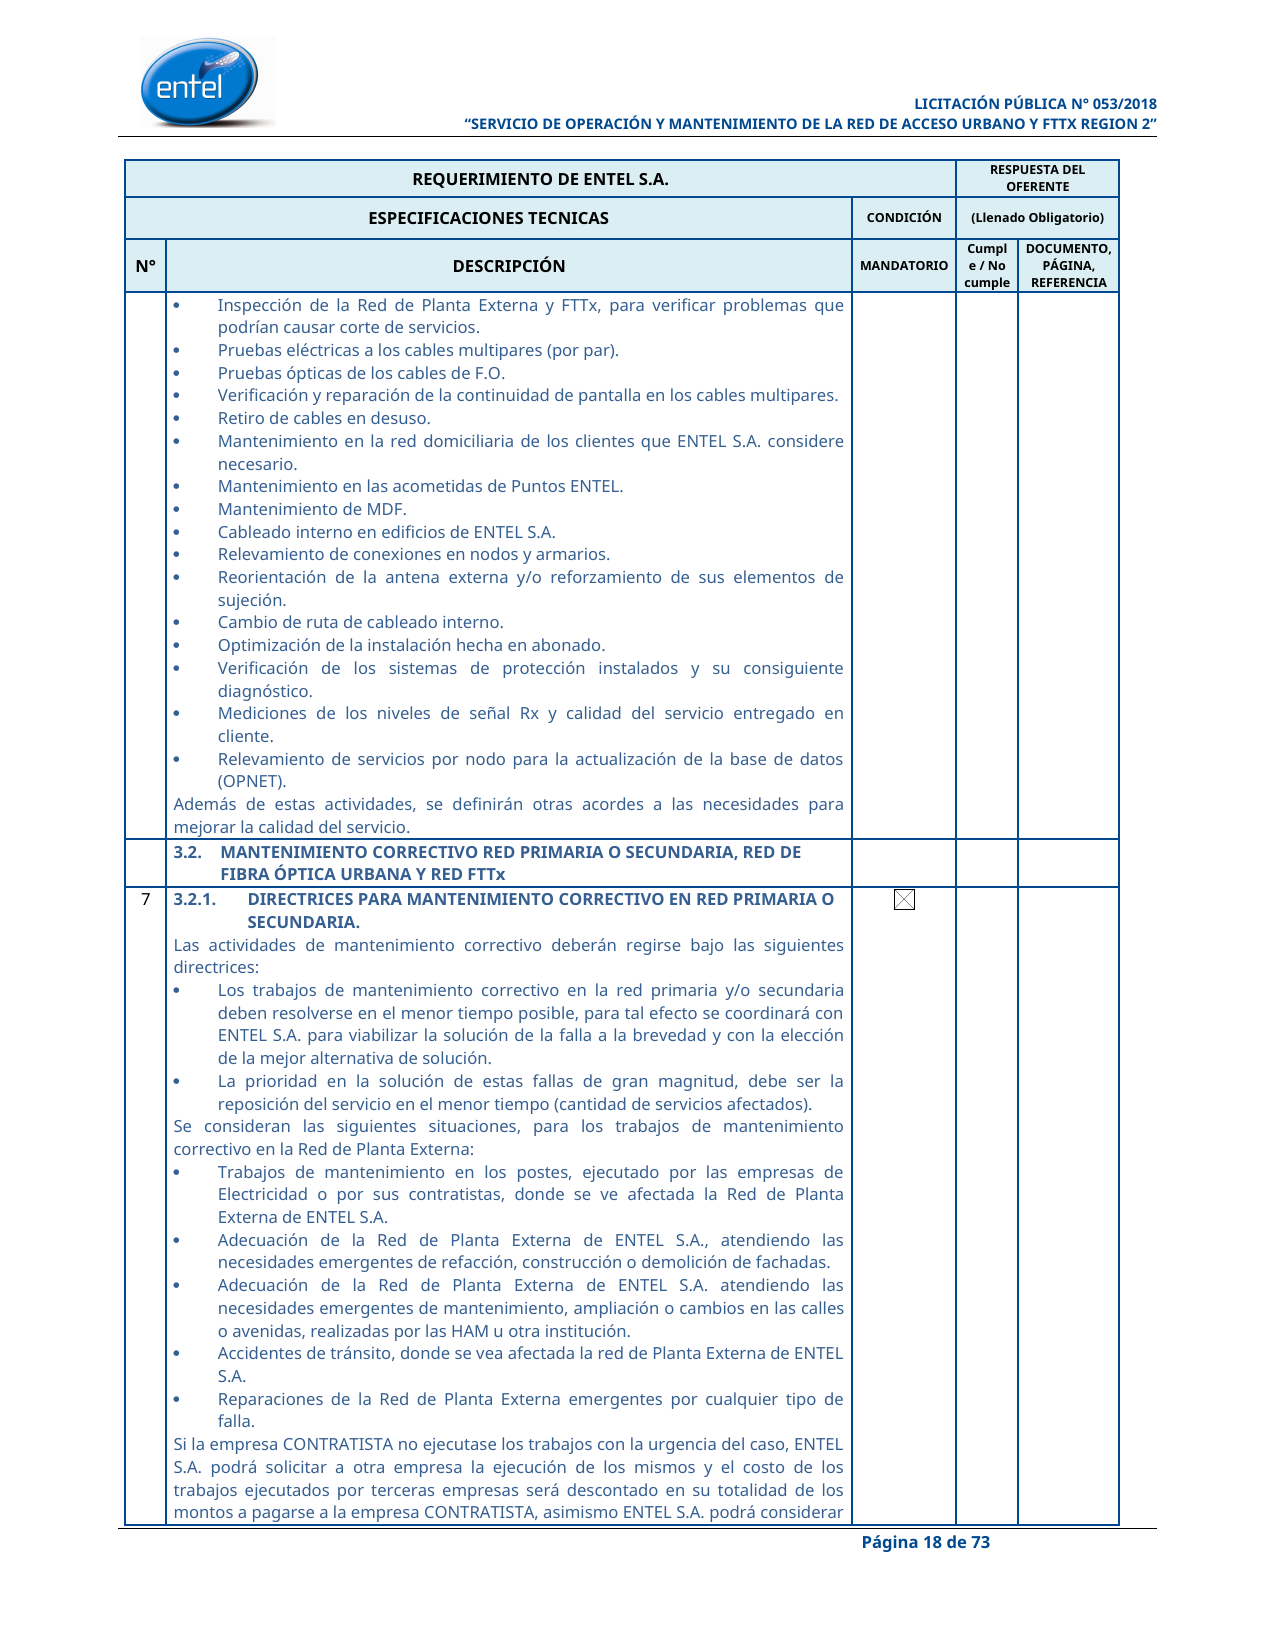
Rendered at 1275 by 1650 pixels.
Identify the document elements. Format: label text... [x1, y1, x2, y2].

table_cell CONDICIÓN [853, 198, 955, 238]
picture [140, 36, 276, 128]
table_header RESPUESTA DEL OFERENTE [957, 161, 1118, 196]
table_cell [853, 293, 955, 838]
table_cell DESCRIPCIÓN [167, 240, 851, 291]
table_cell [957, 888, 1017, 1524]
table_cell [1019, 293, 1118, 838]
table_cell Cumple / No cumple [957, 240, 1017, 291]
table_cell MANTENIMIENTO CORRECTIVO RED PRIMARIA O SECUNDARIA, RED DE FIBRA ÓPTICA URBANA Y RED FTTx [167, 840, 851, 886]
table_cell [957, 840, 1017, 886]
table_cell N° [126, 240, 165, 291]
table_cell [1019, 888, 1118, 1524]
table_header REQUERIMIENTO DE ENTEL S.A. [126, 161, 955, 196]
table_cell [1019, 840, 1118, 886]
table_cell (Llenado Obligatorio) [957, 198, 1118, 238]
table_cell [853, 888, 955, 1524]
table_cell ESPECIFICACIONES TECNICAS [126, 198, 851, 238]
table_cell 7 [126, 888, 165, 1524]
table_cell 6 [126, 293, 165, 838]
table_cell [957, 293, 1017, 838]
table_cell DOCUMENTO, PÁGINA, REFERENCIA [1019, 240, 1118, 291]
table_cell [126, 840, 165, 886]
table_cell MANDATORIO [853, 240, 955, 291]
table_cell [853, 840, 955, 886]
